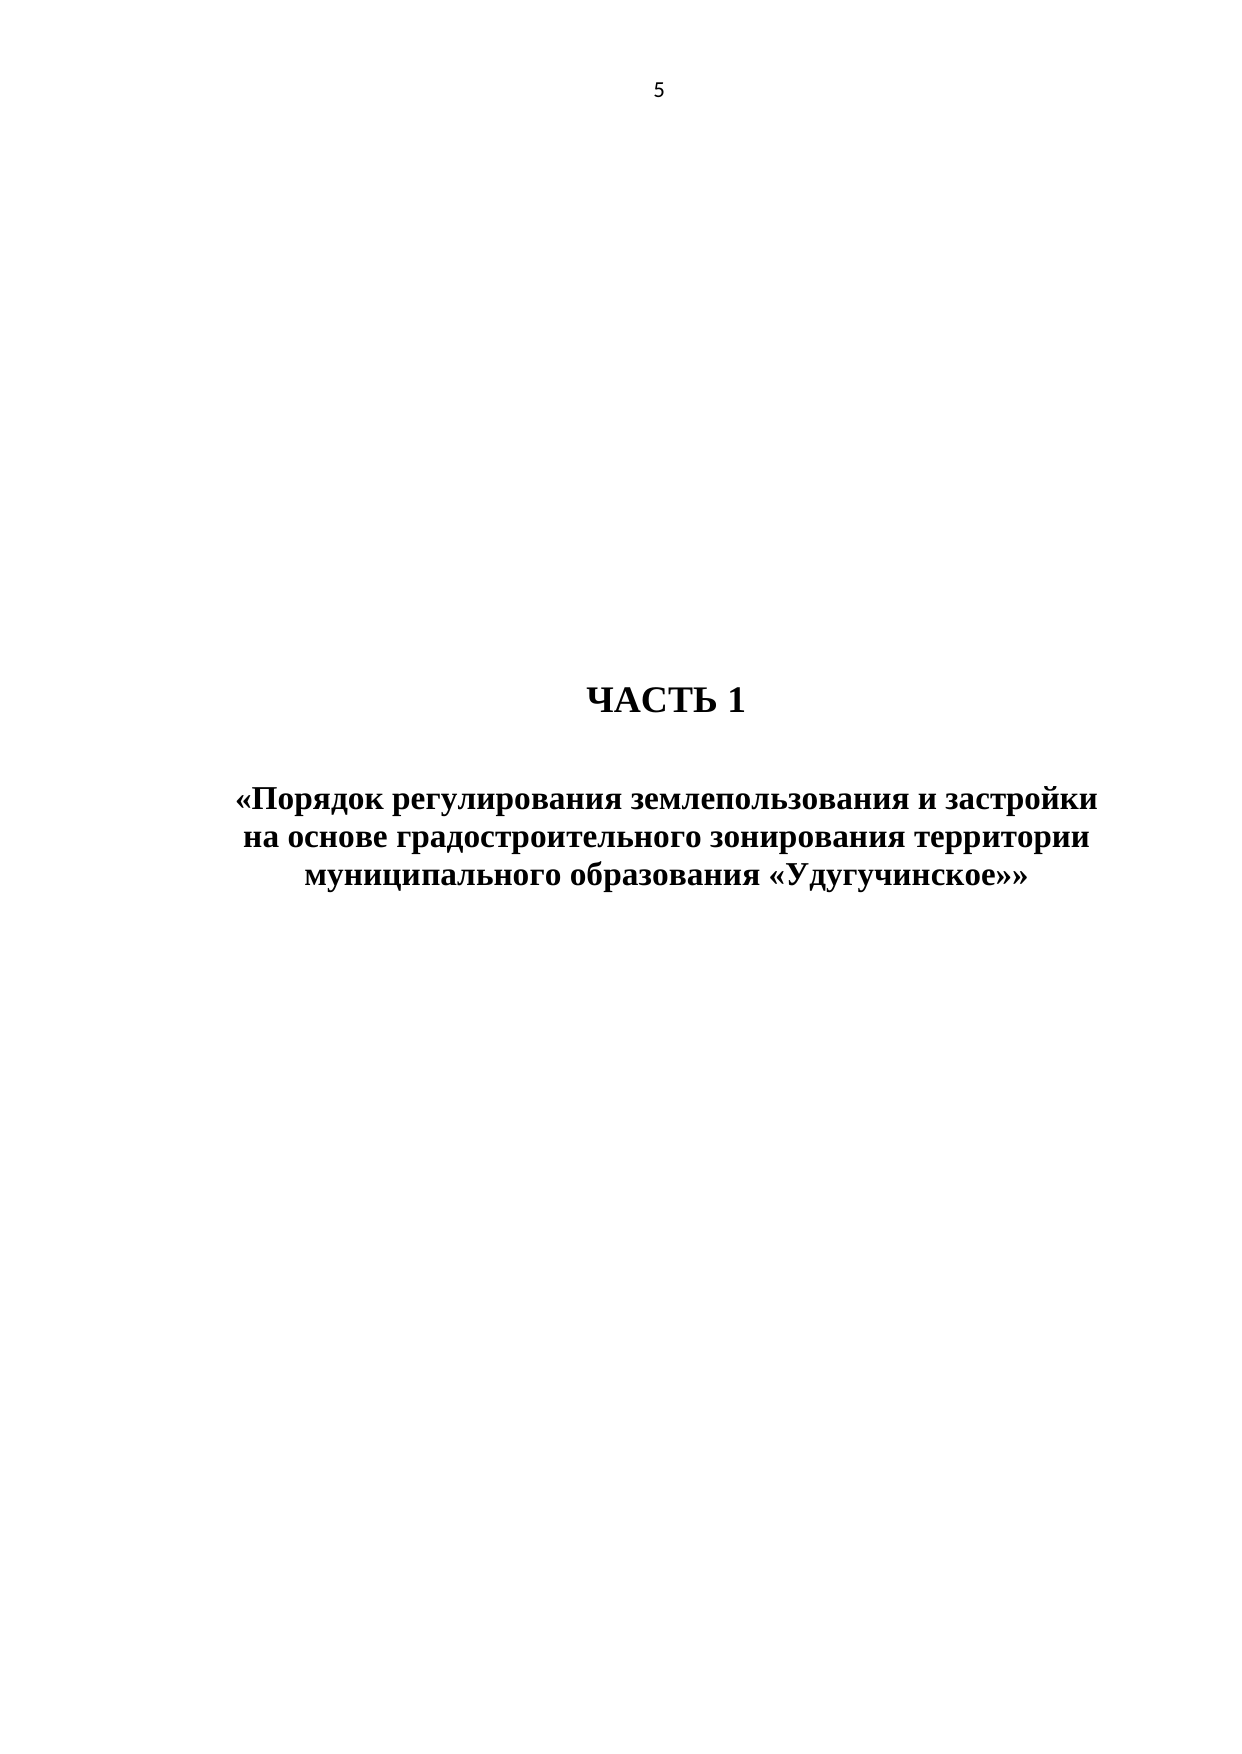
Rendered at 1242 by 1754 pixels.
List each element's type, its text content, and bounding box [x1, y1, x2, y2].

text «Порядок регулирования землепользования и застройки на основе градостроительного зонирования территории муниципального образования «Удугучинское»» [230, 778, 1102, 893]
text ЧАСТЬ 1 [579, 677, 752, 720]
